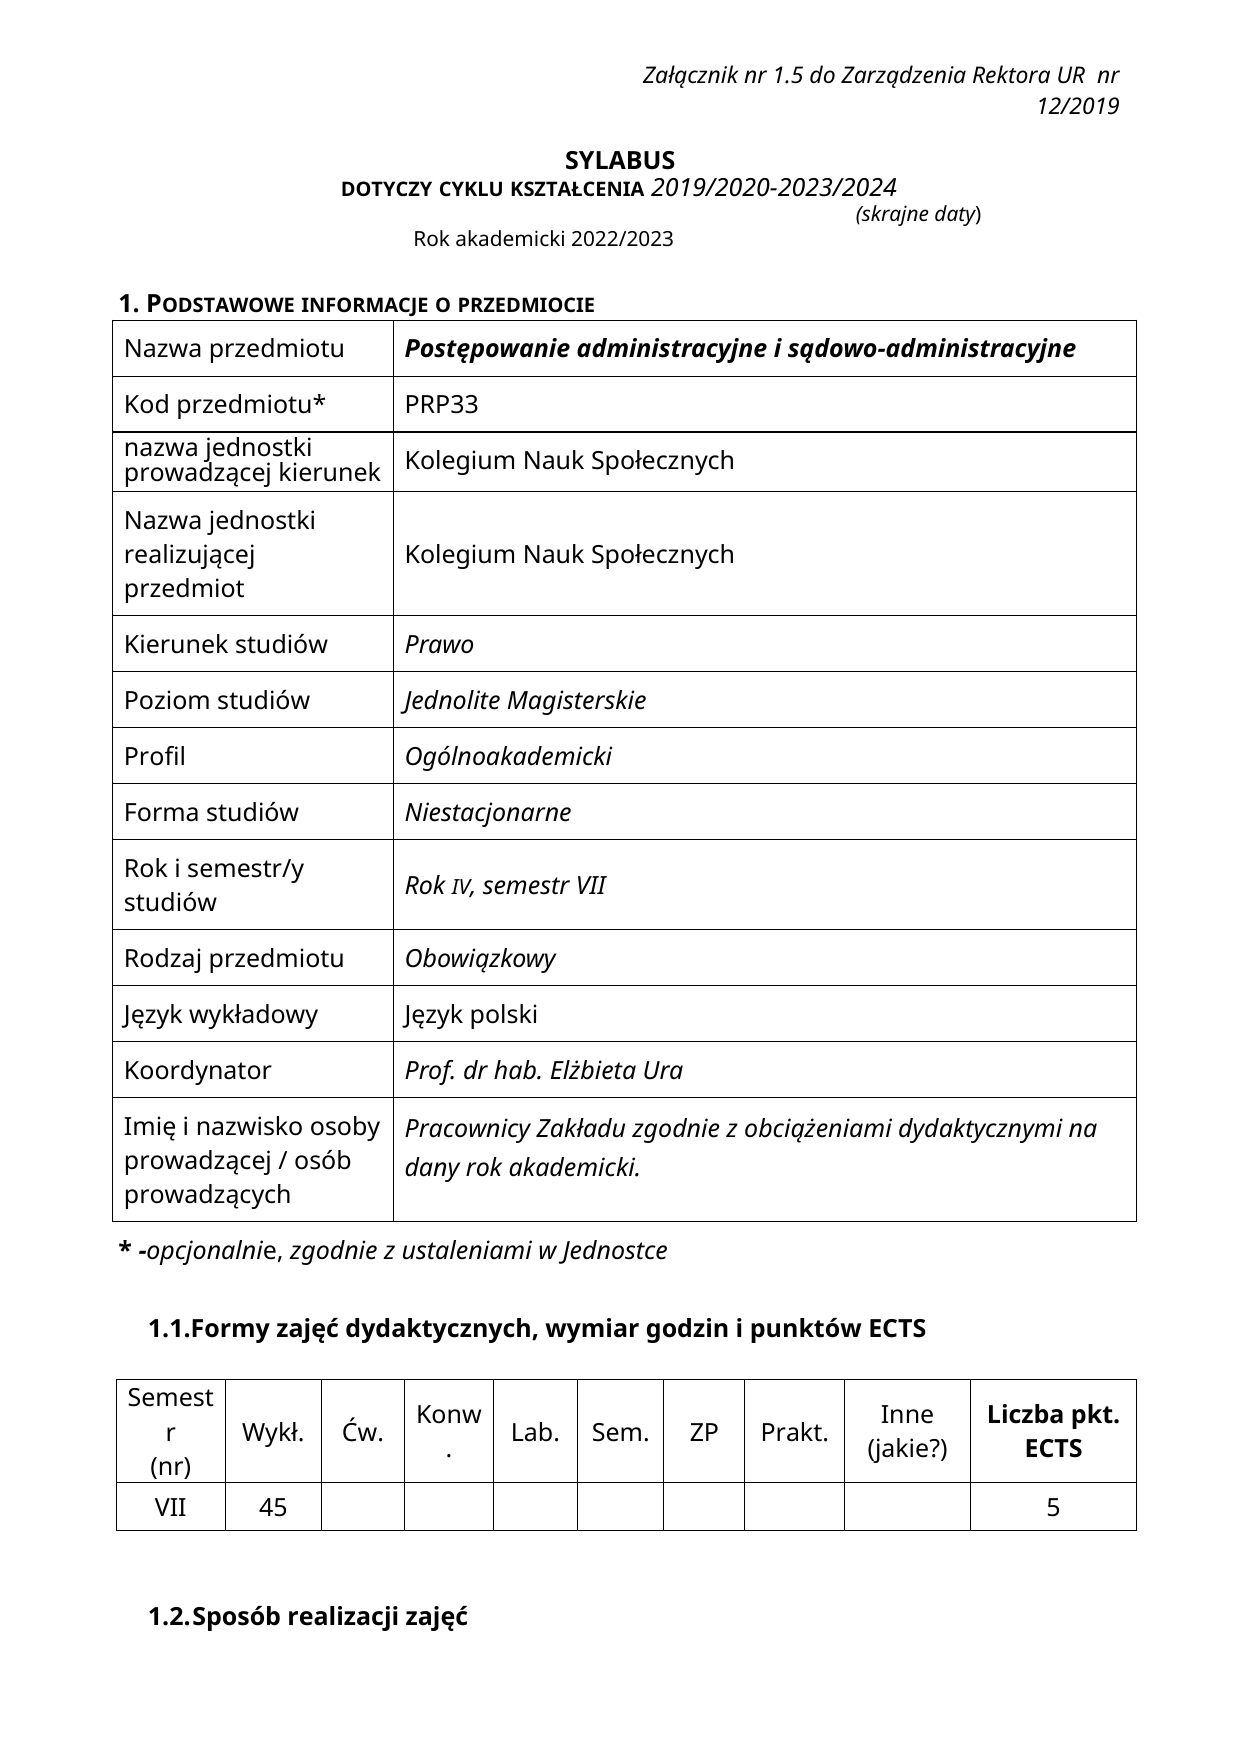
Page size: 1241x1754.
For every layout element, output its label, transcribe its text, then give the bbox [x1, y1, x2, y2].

table_cell Jednolite Magisterskie [394, 672, 1136, 727]
text 1. Podstawowe informacje o przedmiocie [118, 286, 1122, 319]
table_cell Profil [113, 728, 393, 783]
table_cell Imię i nazwisko osoby prowadzącej / osób prowadzących [113, 1098, 393, 1221]
table_cell Koordynator [113, 1042, 393, 1097]
table_cell [405, 1483, 493, 1529]
table_cell Prof. dr hab. Elżbieta Ura [394, 1042, 1136, 1097]
table_header Inne (jakie?) [845, 1380, 970, 1482]
table_header Postępowanie administracyjne i sądowo-administracyjne [394, 321, 1136, 376]
text 1.2. Sposób realizacji zajęć [148, 1599, 1122, 1633]
table_header ZP [664, 1380, 744, 1482]
table_cell [664, 1483, 744, 1529]
table_header Ćw. [322, 1380, 404, 1482]
text Załącznik nr 1.5 do Zarządzenia Rektora UR nr 12/2019 [118, 59, 1122, 122]
table_cell Rok IV, semestr VII [394, 840, 1136, 929]
text SYLABUS [118, 142, 1122, 176]
table_cell Pracownicy Zakładu zgodnie z obciążeniami dydaktycznymi na dany rok akademicki. [394, 1098, 1136, 1221]
table_header Nazwa przedmiotu [113, 321, 393, 376]
text Rok akademicki 2022/2023 [118, 226, 1122, 251]
table_cell [494, 1483, 577, 1529]
table_header Lab. [494, 1380, 577, 1482]
text (skrajne daty) [118, 201, 1122, 226]
table_cell 5 [971, 1483, 1136, 1529]
table_cell Prawo [394, 616, 1136, 671]
table_cell [322, 1483, 404, 1529]
table_cell [578, 1483, 663, 1529]
table_cell Kierunek studiów [113, 616, 393, 671]
table_cell [745, 1483, 844, 1529]
table_cell Kolegium Nauk Społecznych [394, 433, 1136, 491]
table_cell Język polski [394, 986, 1136, 1041]
text * -opcjonalnie, zgodnie z ustaleniami w Jednostce [118, 1232, 1122, 1266]
table_cell Ogólnoakademicki [394, 728, 1136, 783]
table_header Semestr (nr) [117, 1380, 225, 1482]
text dotyczy cyklu kształcenia 2019/2020-2023/2024 [118, 176, 1122, 201]
table_cell Język wykładowy [113, 986, 393, 1041]
table_header Sem. [578, 1380, 663, 1482]
table_header Wykł. [226, 1380, 321, 1482]
table_cell Niestacjonarne [394, 784, 1136, 839]
table_cell Obowiązkowy [394, 930, 1136, 985]
table_cell Rodzaj przedmiotu [113, 930, 393, 985]
table_cell Forma studiów [113, 784, 393, 839]
table_cell PRP33 [394, 377, 1136, 431]
table_cell 45 [226, 1483, 321, 1529]
table_cell [845, 1483, 970, 1529]
table_cell Nazwa jednostki realizującej przedmiot [113, 492, 393, 615]
text 1.1.Formy zajęć dydaktycznych, wymiar godzin i punktów ECTS [148, 1311, 1122, 1345]
table_cell VII [117, 1483, 225, 1529]
table_cell Rok i semestr/y studiów [113, 840, 393, 929]
table_cell nazwa jednostki prowadzącej kierunek [113, 433, 393, 491]
table_header Liczba pkt. ECTS [971, 1380, 1136, 1482]
table_cell Kod przedmiotu* [113, 377, 393, 431]
table_cell Kolegium Nauk Społecznych [394, 492, 1136, 615]
table_header Konw. [405, 1380, 493, 1482]
table_cell Poziom studiów [113, 672, 393, 727]
table_header Prakt. [745, 1380, 844, 1482]
